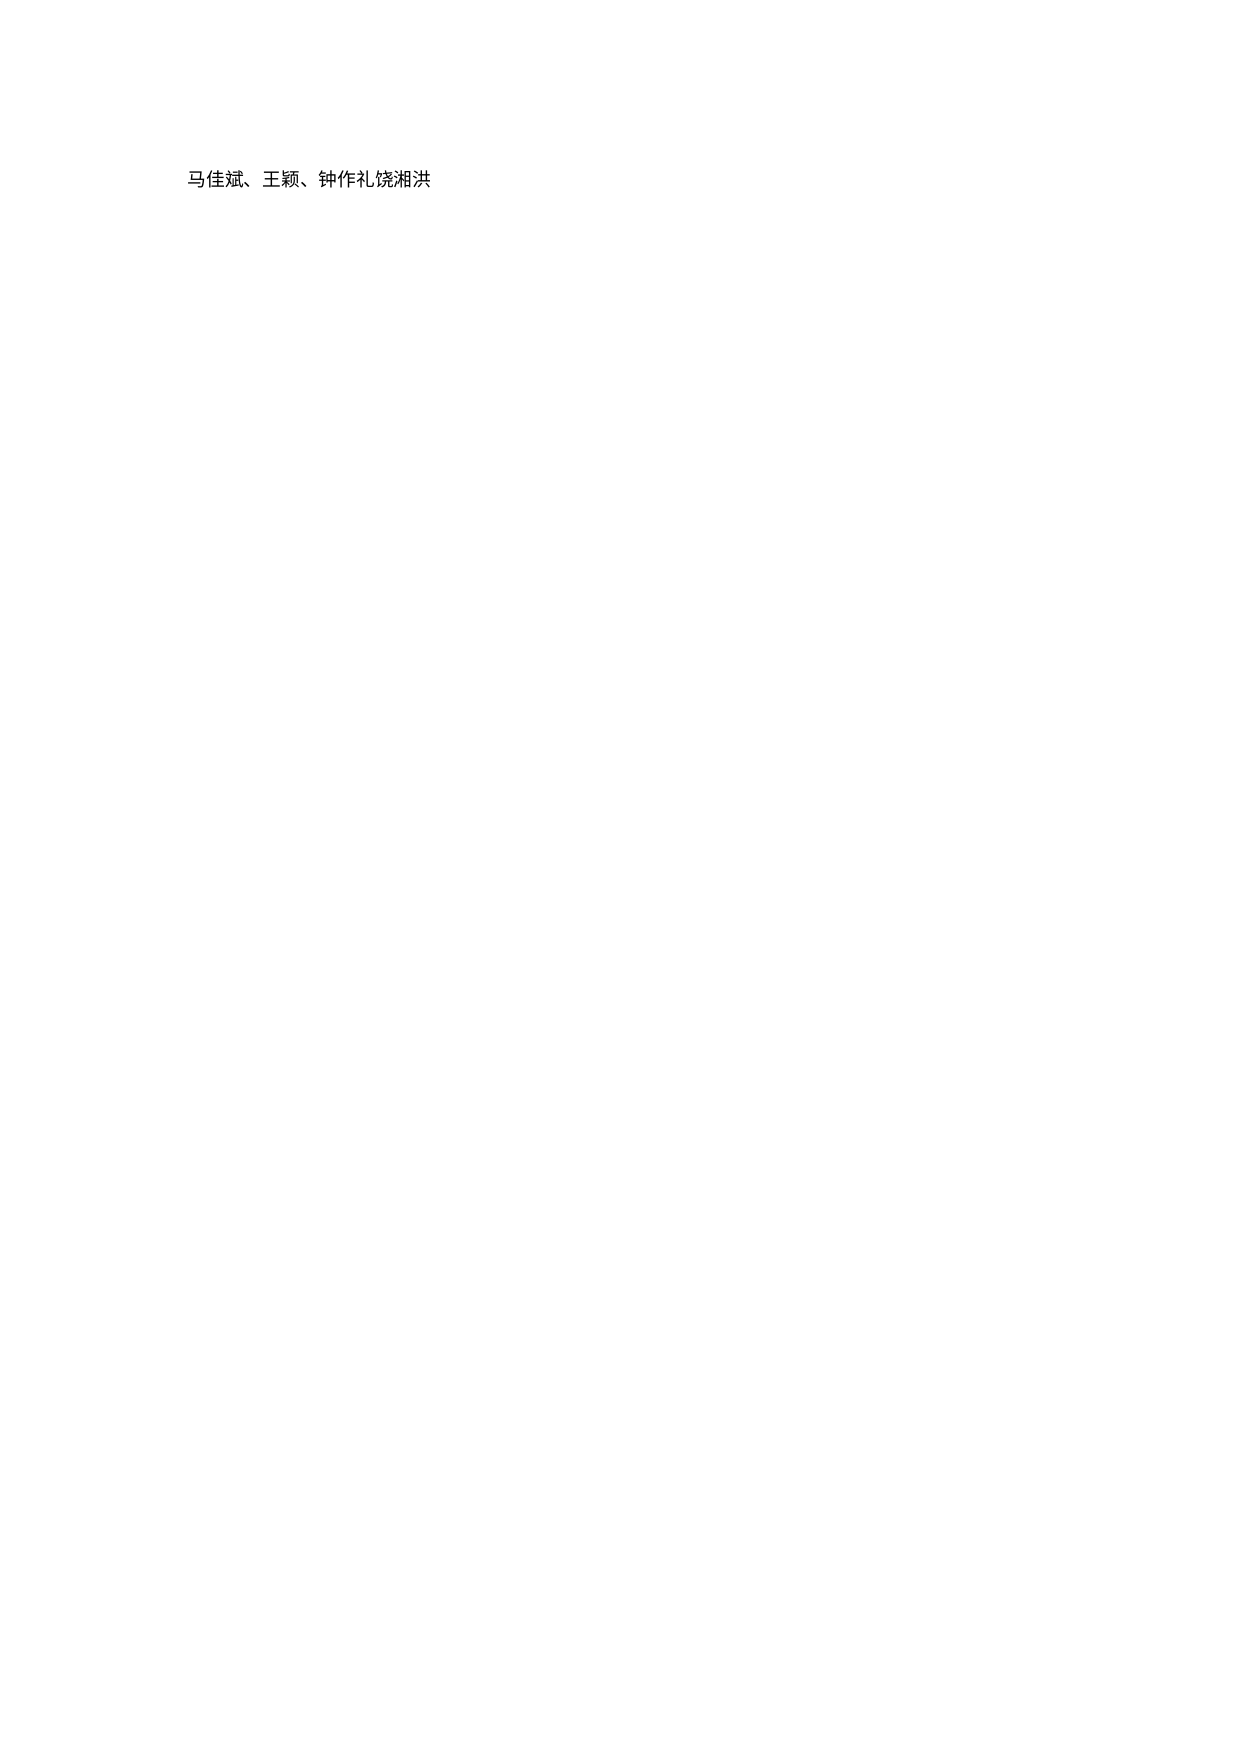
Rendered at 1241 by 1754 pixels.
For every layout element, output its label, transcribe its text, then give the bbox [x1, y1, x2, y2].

text 马佳斌、王颖、钟作礼饶湘洪 [187, 164, 1053, 192]
